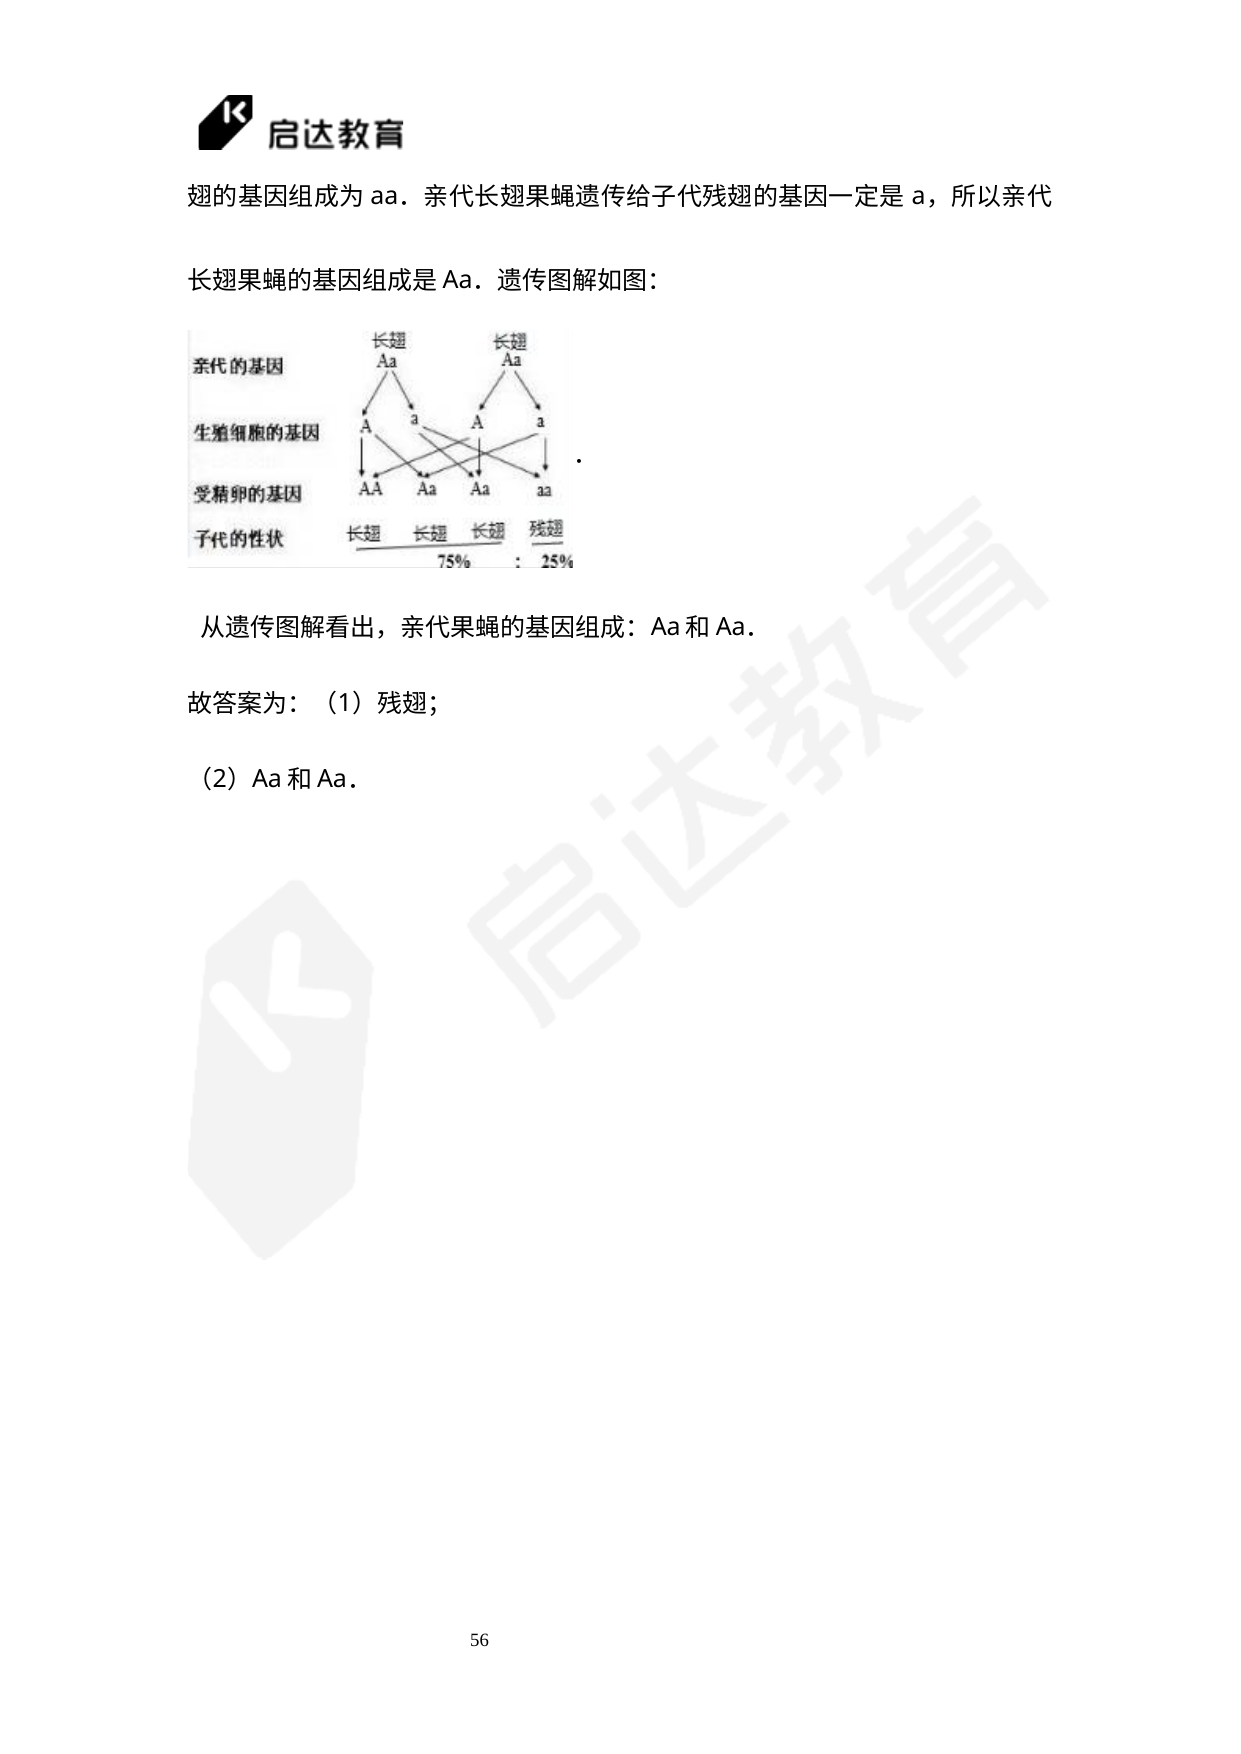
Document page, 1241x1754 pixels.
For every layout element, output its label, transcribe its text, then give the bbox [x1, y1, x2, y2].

text （2）“若用A表示控制显性性状的基因，a表示控制隐性性状的基因”，则残翅的基因组成为aa．亲代长翅果蝇遗传给子代残翅的基因一定是a，所以亲代长翅果蝇的基因组成是Aa．遗传图解如图： [187, 162, 1053, 311]
text 故答案为：（1）残翅； [187, 669, 1053, 734]
picture [187, 330, 573, 568]
picture [198, 95, 404, 150]
text （2）Aa和Aa． [187, 745, 1053, 810]
text 从遗传图解看出，亲代果蝇的基因组成：Aa和Aa． [187, 593, 1053, 658]
